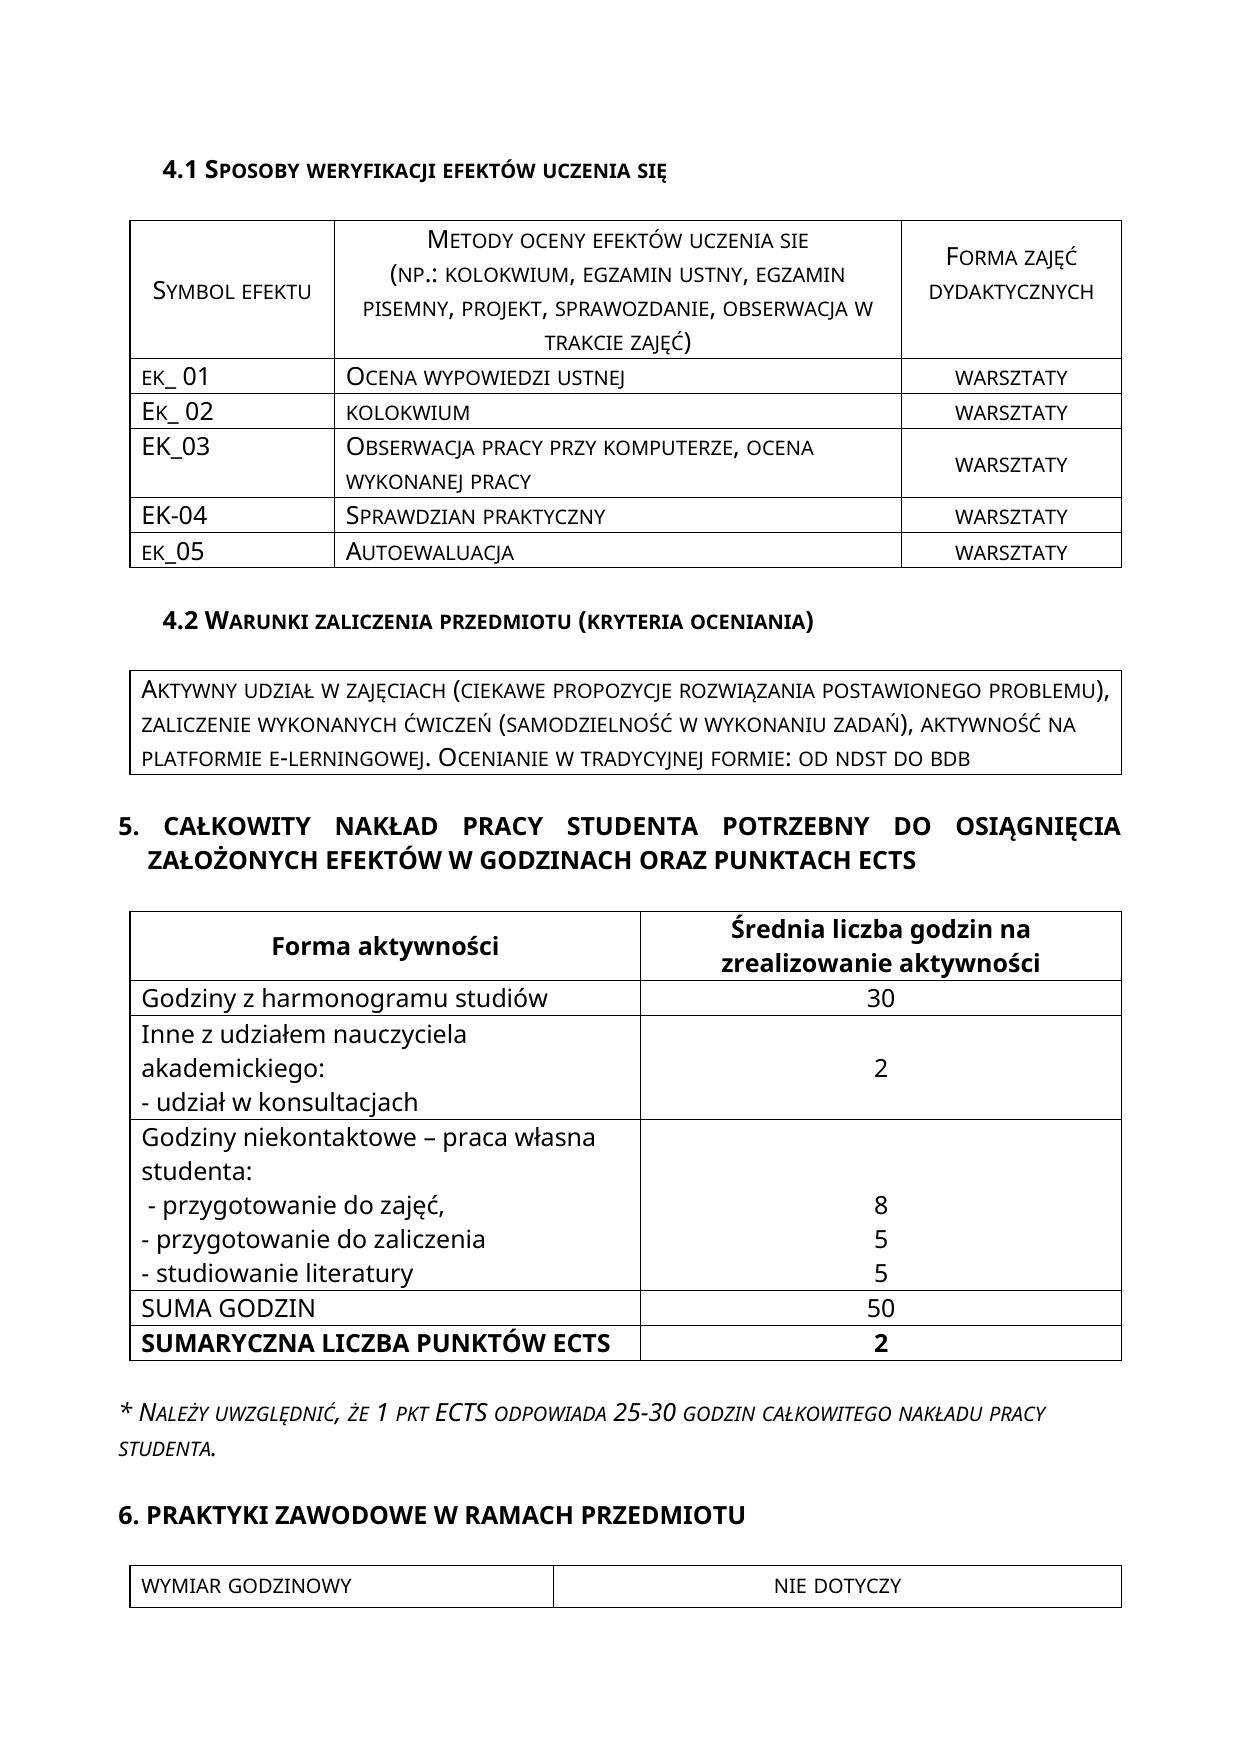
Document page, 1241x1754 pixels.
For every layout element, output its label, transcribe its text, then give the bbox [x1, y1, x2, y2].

table_cell warsztaty [902, 533, 1121, 567]
table_cell SUMARYCZNA LICZBA PUNKTÓW ECTS [131, 1326, 640, 1360]
table_cell 30 [641, 981, 1121, 1015]
table_cell Ek_ 02 [131, 394, 334, 428]
table_cell 50 [641, 1291, 1121, 1325]
table_header Forma aktywności [131, 912, 640, 980]
table_header Aktywny udział w zajęciach (ciekawe propozycje rozwiązania postawionego problemu), zaliczenie wykonanych ćwiczeń (samodzielność w wykonaniu zadań), aktywność na platformie e-lerningowej. Ocenianie w tradycyjnej formie: od ndst do bdb [131, 671, 1121, 774]
table_cell EK_03 [131, 429, 334, 497]
table_header Średnia liczba godzin na zrealizowanie aktywności [641, 912, 1121, 980]
table_cell Godziny z harmonogramu studiów [131, 981, 640, 1015]
text 4.1 Sposoby weryfikacji efektów uczenia się [162, 152, 1122, 186]
text 6. PRAKTYKI ZAWODOWE W RAMACH PRZEDMIOTU [118, 1497, 1122, 1531]
text 5. CAŁKOWITY NAKŁAD PRACY STUDENTA POTRZEBNY DO OSIĄGNIĘCIA ZAŁOŻONYCH EFEKTÓW W GODZINACH ORAZ PUNKTACH ECTS [118, 809, 1122, 877]
table_cell warsztaty [902, 429, 1121, 497]
text 4.2 Warunki zaliczenia przedmiotu (kryteria oceniania) [162, 602, 1122, 636]
table_cell Inne z udziałem nauczyciela akademickiego: - udział w konsultacjach [131, 1016, 640, 1118]
table_cell Ocena wypowiedzi ustnej [335, 359, 901, 393]
table_header nie dotyczy [554, 1566, 1121, 1607]
table_cell SUMA GODZIN [131, 1291, 640, 1325]
table_cell warsztaty [902, 394, 1121, 428]
table_cell EK-04 [131, 498, 334, 532]
table_cell Sprawdzian praktyczny [335, 498, 901, 532]
table_cell Obserwacja pracy przy komputerze, ocena wykonanej pracy [335, 429, 901, 497]
table_cell Autoewaluacja [335, 533, 901, 567]
text * Należy uwzględnić, że 1 pkt ECTS odpowiada 25-30 godzin całkowitego nakładu pracy studenta. [118, 1395, 1122, 1463]
table_cell 8 5 5 [641, 1120, 1121, 1290]
table_cell Godziny niekontaktowe – praca własna studenta: - przygotowanie do zajęć, - przygotowanie do zaliczenia - studiowanie literatury [131, 1120, 640, 1290]
table_header Symbol efektu [131, 221, 334, 358]
table_cell ek_ 01 [131, 359, 334, 393]
table_cell 2 [641, 1016, 1121, 1118]
table_header wymiar godzinowy [131, 1566, 553, 1607]
table_cell kolokwium [335, 394, 901, 428]
table_cell warsztaty [902, 498, 1121, 532]
table_cell 2 [641, 1326, 1121, 1360]
table_header Forma zajęć dydaktycznych [902, 221, 1121, 358]
table_cell ek_05 [131, 533, 334, 567]
table_header Metody oceny efektów uczenia sie (np.: kolokwium, egzamin ustny, egzamin pisemny, projekt, sprawozdanie, obserwacja w trakcie zajęć) [335, 221, 901, 358]
table_cell warsztaty [902, 359, 1121, 393]
